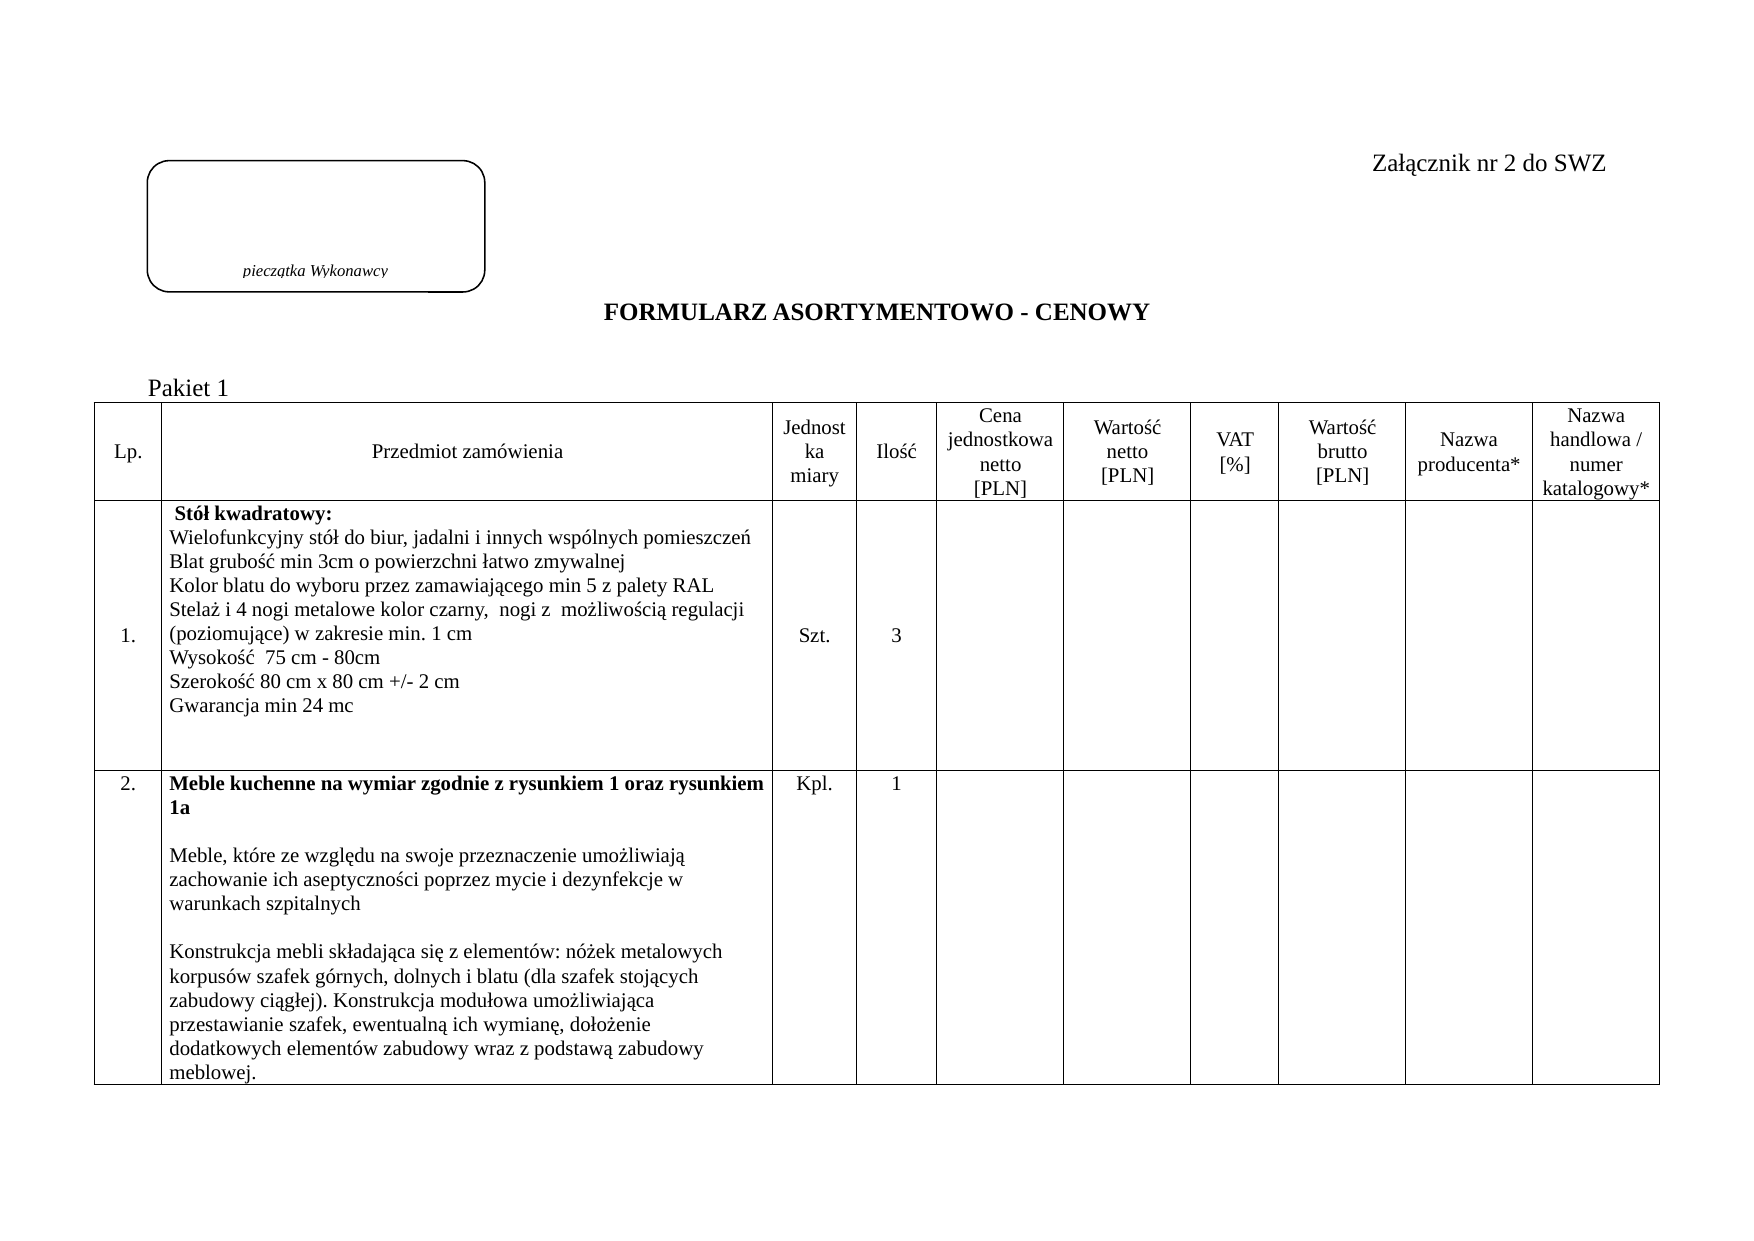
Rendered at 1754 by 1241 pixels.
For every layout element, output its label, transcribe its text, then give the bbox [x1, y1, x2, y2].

table_cell [1191, 771, 1278, 1084]
table_header Przedmiot zamówienia [162, 403, 772, 499]
table_cell [1406, 501, 1532, 770]
text Załącznik nr 2 do SWZ [148, 148, 1606, 176]
table_header Lp. [95, 403, 161, 499]
table_cell [1064, 501, 1190, 770]
table_cell Kpl. [773, 771, 856, 1084]
table_cell [937, 771, 1063, 1084]
table_header VAT [%] [1191, 403, 1278, 499]
table_header Nazwa handlowa / numer katalogowy* [1533, 403, 1659, 499]
table_header Nazwa producenta* [1406, 403, 1532, 499]
table_header Ilość [857, 403, 936, 499]
table_cell [1279, 501, 1405, 770]
text FORMULARZ ASORTYMENTOWO - CENOWY [148, 297, 1606, 325]
table_cell [1406, 771, 1532, 1084]
table_cell [937, 501, 1063, 770]
table_cell [1533, 501, 1659, 770]
table_cell 2. [95, 771, 161, 1084]
table_cell [1279, 771, 1405, 1084]
table_cell [1064, 771, 1190, 1084]
table_cell Stół kwadratowy: Wielofunkcyjny stół do biur, jadalni i innych wspólnych pomieszczeń Blat grubość min 3cm o powierzchni łatwo zmywalnej Kolor blatu do wyboru przez zamawiającego min 5 z palety RAL Stelaż i 4 nogi metalowe kolor czarny, nogi z możliwością regulacji (poziomujące) w zakresie min. 1 cm Wysokość 75 cm - 80cm Szerokość 80 cm x 80 cm +/- 2 cm Gwarancja min 24 mc [162, 501, 772, 770]
table_header Wartość brutto [PLN] [1279, 403, 1405, 499]
table_cell [1533, 771, 1659, 1084]
table_cell [1191, 501, 1278, 770]
table_header Wartość netto [PLN] [1064, 403, 1190, 499]
table_header Cena jednostkowa netto [PLN] [937, 403, 1063, 499]
table_cell 3 [857, 501, 936, 770]
table_cell Szt. [773, 501, 856, 770]
table_header Jednostka miary [773, 403, 856, 499]
text Pakiet 1 [148, 373, 1606, 402]
table_cell 1 [857, 771, 936, 1084]
table_cell 1. [95, 501, 161, 770]
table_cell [162, 771, 772, 1084]
